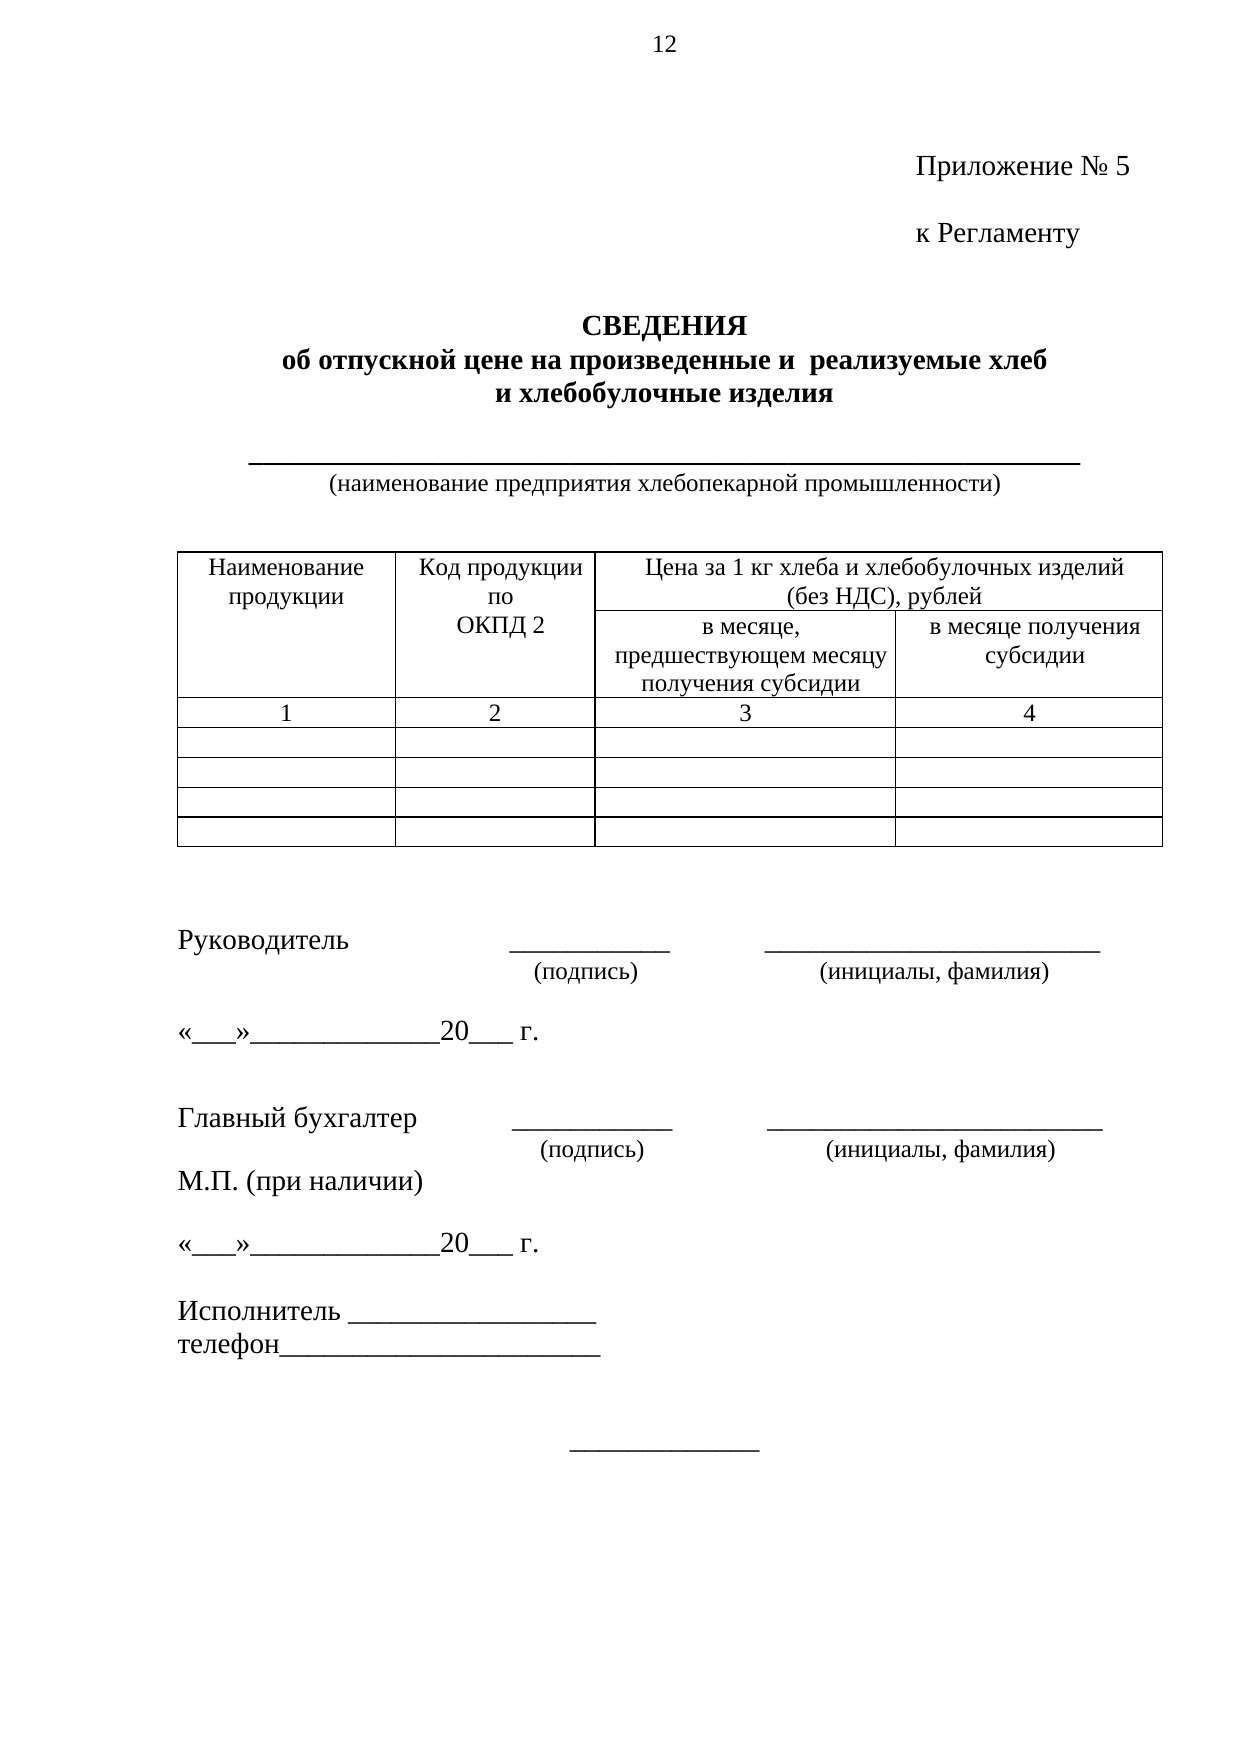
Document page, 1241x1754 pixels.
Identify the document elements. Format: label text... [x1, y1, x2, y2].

table_cell [178, 818, 395, 846]
table_cell 3 [596, 698, 895, 727]
table_header Наименование продукции [178, 553, 395, 697]
table_cell [896, 728, 1162, 757]
table_cell 2 [396, 698, 594, 727]
table_cell 4 [896, 698, 1162, 727]
table_cell [596, 758, 895, 787]
table_cell в месяце, предшествующем месяцу получения субсидии [596, 611, 895, 697]
table_cell [596, 788, 895, 816]
text М.П. (при наличии) [177, 1163, 1152, 1196]
text к Регламенту [916, 215, 1152, 248]
table_cell [596, 818, 895, 846]
text Исполнитель _________________ [177, 1293, 1152, 1326]
table_header Код продукции по ОКПД 2 [396, 553, 594, 697]
table_cell [896, 758, 1162, 787]
text (наименование предприятия хлебопекарной промышленности) [177, 467, 1152, 497]
table_cell [396, 788, 594, 816]
text телефон______________________ [177, 1326, 1152, 1360]
text «___»_____________20___ г. [177, 1226, 1152, 1259]
text _________________________________________________________ [177, 434, 1152, 467]
text Приложение № 5 [916, 148, 1152, 181]
table_cell [396, 758, 594, 787]
table_cell 1 [178, 698, 395, 727]
text Руководитель ___________ _______________________ (подпись) (инициалы, фамилия) [177, 922, 1152, 984]
text и хлебобулочные изделия [177, 375, 1152, 409]
table_cell [596, 728, 895, 757]
table_cell [178, 758, 395, 787]
table_cell в месяце получения субсидии [896, 611, 1162, 697]
table_cell [896, 788, 1162, 816]
text «___»_____________20___ г. [177, 1013, 1152, 1047]
table_cell [396, 818, 594, 846]
text _____________ [177, 1388, 1152, 1463]
table_cell [396, 728, 594, 757]
table_cell [178, 788, 395, 816]
table_cell [178, 728, 395, 757]
table_cell [896, 818, 1162, 846]
text об отпускной цене на произведенные и реализуемые хлеб [177, 342, 1152, 375]
text СВЕДЕНИЯ [177, 308, 1152, 342]
text Главный бухгалтер ___________ _______________________ (подпись) (инициалы, фамилия) [177, 1101, 1152, 1163]
table_header Цена за 1 кг хлеба и хлебобулочных изделий (без НДС), рублей [596, 553, 1162, 610]
